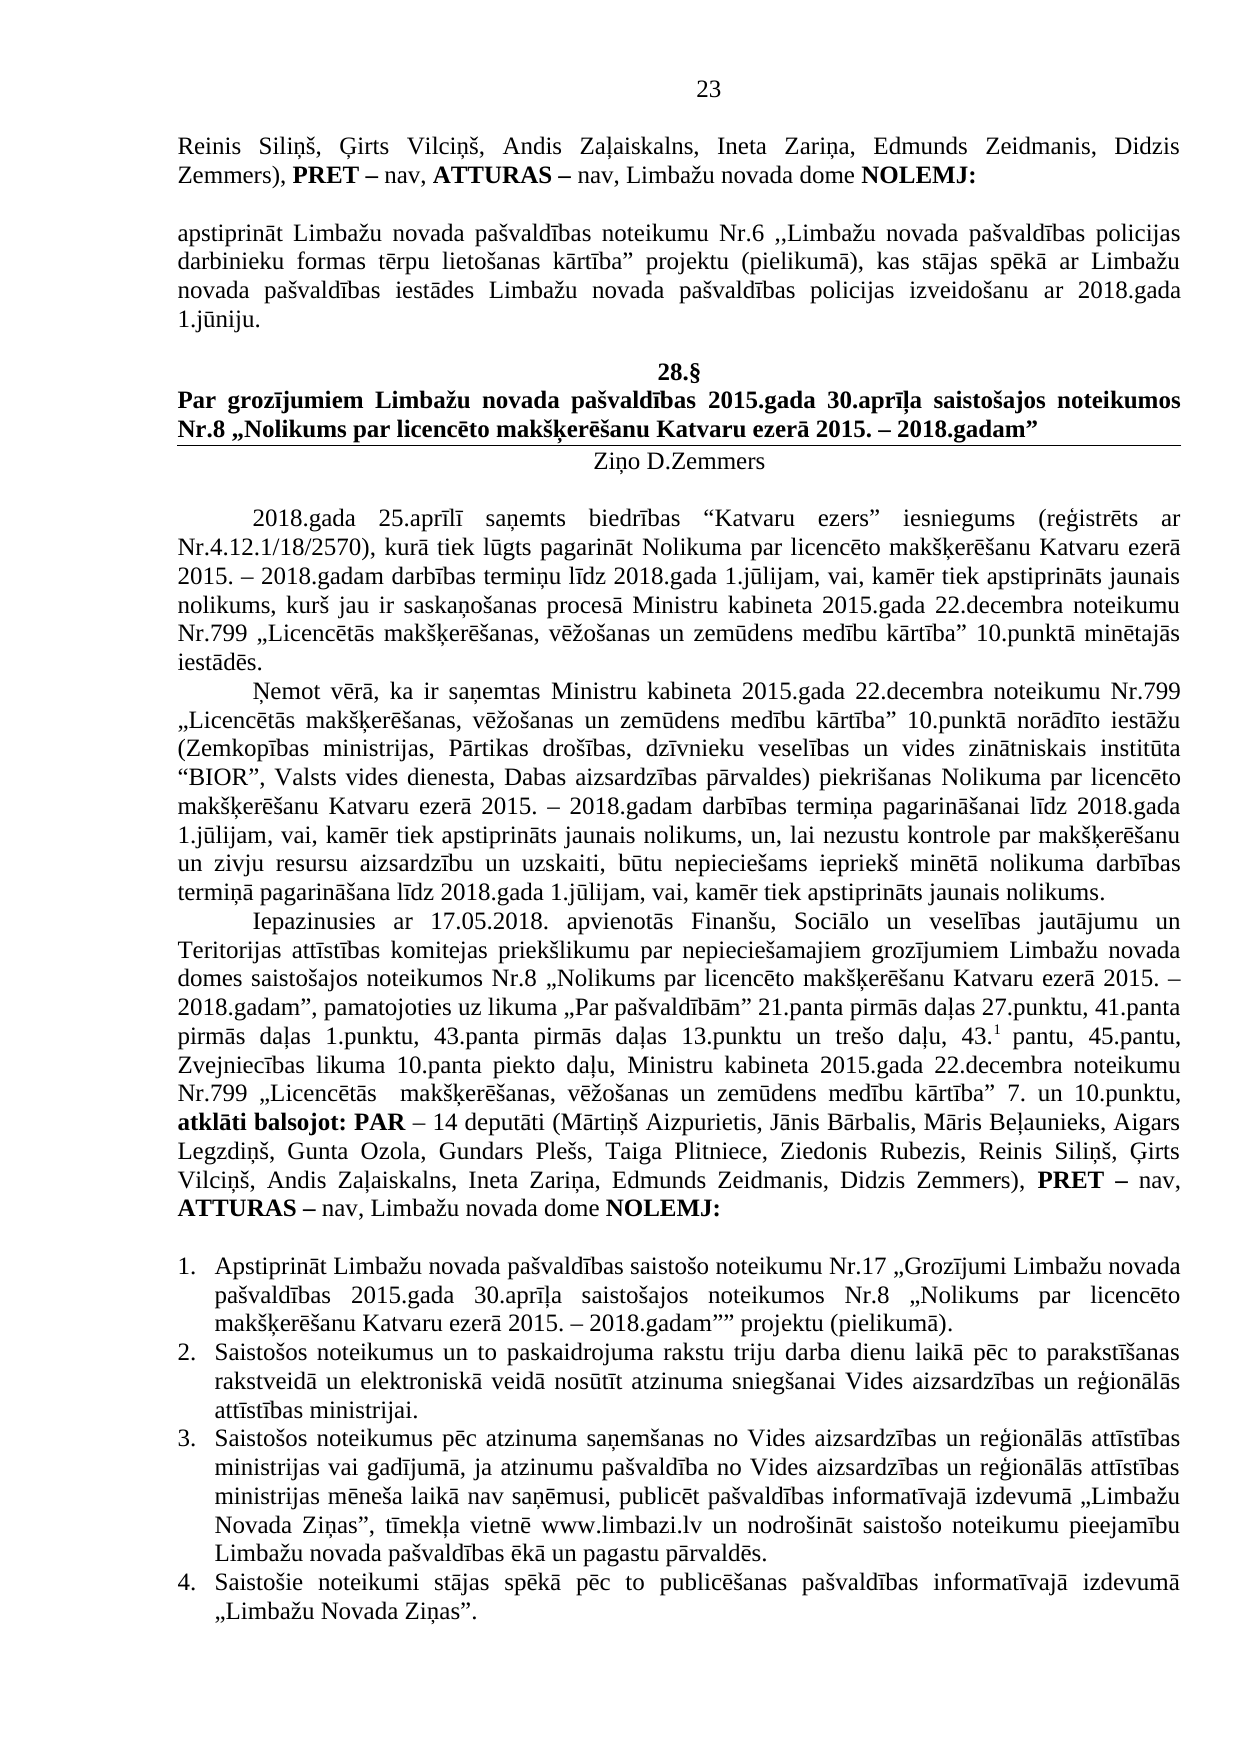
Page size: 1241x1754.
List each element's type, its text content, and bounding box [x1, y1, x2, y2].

text 2018.gada 25.aprīlī saņemts biedrības “Katvaru ezers” iesniegums (reģistrēts ar Nr.4.12.1/18/2570), kurā tiek lūgts pagarināt Nolikuma par licencēto makšķerēšanu Katvaru ezerā 2015. – 2018.gadam darbības termiņu līdz 2018.gada 1.jūlijam, vai, kamēr tiek apstiprināts jaunais nolikums, kurš jau ir saskaņošanas procesā Ministru kabineta 2015.gada 22.decembra noteikumu Nr.799 „Licencētās makšķerēšanas, vēžošanas un zemūdens medību kārtība” 10.punktā minētajās iestādēs. [177, 503, 1181, 676]
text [177, 131, 1181, 189]
text 28.§ [177, 357, 1181, 385]
text Ņemot vērā, ka ir saņemtas Ministru kabineta 2015.gada 22.decembra noteikumu Nr.799 „Licencētās makšķerēšanas, vēžošanas un zemūdens medību kārtība” 10.punktā norādīto iestāžu (Zemkopības ministrijas, Pārtikas drošības, dzīvnieku veselības un vides zinātniskais institūta “BIOR”, Valsts vides dienesta, Dabas aizsardzības pārvaldes) piekrišanas Nolikuma par licencēto makšķerēšanu Katvaru ezerā 2015. – 2018.gadam darbības termiņa pagarināšanai līdz 2018.gada 1.jūlijam, vai, kamēr tiek apstiprināts jaunais nolikums, un, lai nezustu kontrole par makšķerēšanu un zivju resursu aizsardzību un uzskaiti, būtu nepieciešams iepriekš minētā nolikuma darbības termiņā pagarināšana līdz 2018.gada 1.jūlijam, vai, kamēr tiek apstiprināts jaunais nolikums. [177, 676, 1181, 906]
text Ziņo D.Zemmers [177, 446, 1181, 475]
text Par grozījumiem Limbažu novada pašvaldības 2015.gada 30.aprīļa saistošajos noteikumos Nr.8 „Nolikums par licencēto makšķerēšanu Katvaru ezerā 2015. – 2018.gadam” [177, 385, 1181, 445]
list Saistošos noteikumus pēc atzinuma saņemšanas no Vides aizsardzības un reģionālās attīstības ministrijas vai gadījumā, ja atzinumu pašvaldība no Vides aizsardzības un reģionālās attīstības ministrijas mēneša laikā nav saņēmusi, publicēt pašvaldības informatīvajā izdevumā „Limbažu Novada Ziņas”, tīmekļa vietnē www.limbazi.lv un nodrošināt saistošo noteikumu pieejamību Limbažu novada pašvaldības ēkā un pagastu pārvaldēs. [177, 1423, 1181, 1567]
list Apstiprināt Limbažu novada pašvaldības saistošo noteikumu Nr.17 „Grozījumi Limbažu novada pašvaldības 2015.gada 30.aprīļa saistošajos noteikumos Nr.8 „Nolikums par licencēto makšķerēšanu Katvaru ezerā 2015. – 2018.gadam”” projektu (pielikumā). [177, 1251, 1181, 1337]
text Iepazinusies ar 17.05.2018. apvienotās Finanšu, Sociālo un veselības jautājumu un Teritorijas attīstības komitejas priekšlikumu par nepieciešamajiem grozījumiem Limbažu novada domes saistošajos noteikumos Nr.8 „Nolikums par licencēto makšķerēšanu Katvaru ezerā 2015. – 2018.gadam”, pamatojoties uz likuma „Par pašvaldībām” 21.panta pirmās daļas 27.punktu, 41.panta pirmās daļas 1.punktu, 43.panta pirmās daļas 13.punktu un trešo daļu, 43.1 pantu, 45.pantu, Zvejniecības likuma 10.panta piekto daļu, Ministru kabineta 2015.gada 22.decembra noteikumu Nr.799 „Licencētās makšķerēšanas, vēžošanas un zemūdens medību kārtība” 7. un 10.punktu, atklāti balsojot: PAR – 14 deputāti (Mārtiņš Aizpurietis, Jānis Bārbalis, Māris Beļaunieks, Aigars Legzdiņš, Gunta Ozola, Gundars Plešs, Taiga Plitniece, Ziedonis Rubezis, Reinis Siliņš, Ģirts Vilciņš, Andis Zaļaiskalns, Ineta Zariņa, Edmunds Zeidmanis, Didzis Zemmers), PRET – nav, ATTURAS – nav, Limbažu novada dome NOLEMJ: [177, 906, 1181, 1222]
list Saistošos noteikumus un to paskaidrojuma rakstu triju darba dienu laikā pēc to parakstīšanas rakstveidā un elektroniskā veidā nosūtīt atzinuma sniegšanai Vides aizsardzības un reģionālās attīstības ministrijai. [177, 1337, 1181, 1423]
text apstiprināt Limbažu novada pašvaldības noteikumu Nr.6 ,,Limbažu novada pašvaldības policijas darbinieku formas tērpu lietošanas kārtība” projektu (pielikumā), kas stājas spēkā ar Limbažu novada pašvaldības iestādes Limbažu novada pašvaldības policijas izveidošanu ar 2018.gada 1.jūniju. [177, 218, 1181, 333]
list Saistošie noteikumi stājas spēkā pēc to publicēšanas pašvaldības informatīvajā izdevumā „Limbažu Novada Ziņas”. [177, 1567, 1181, 1625]
